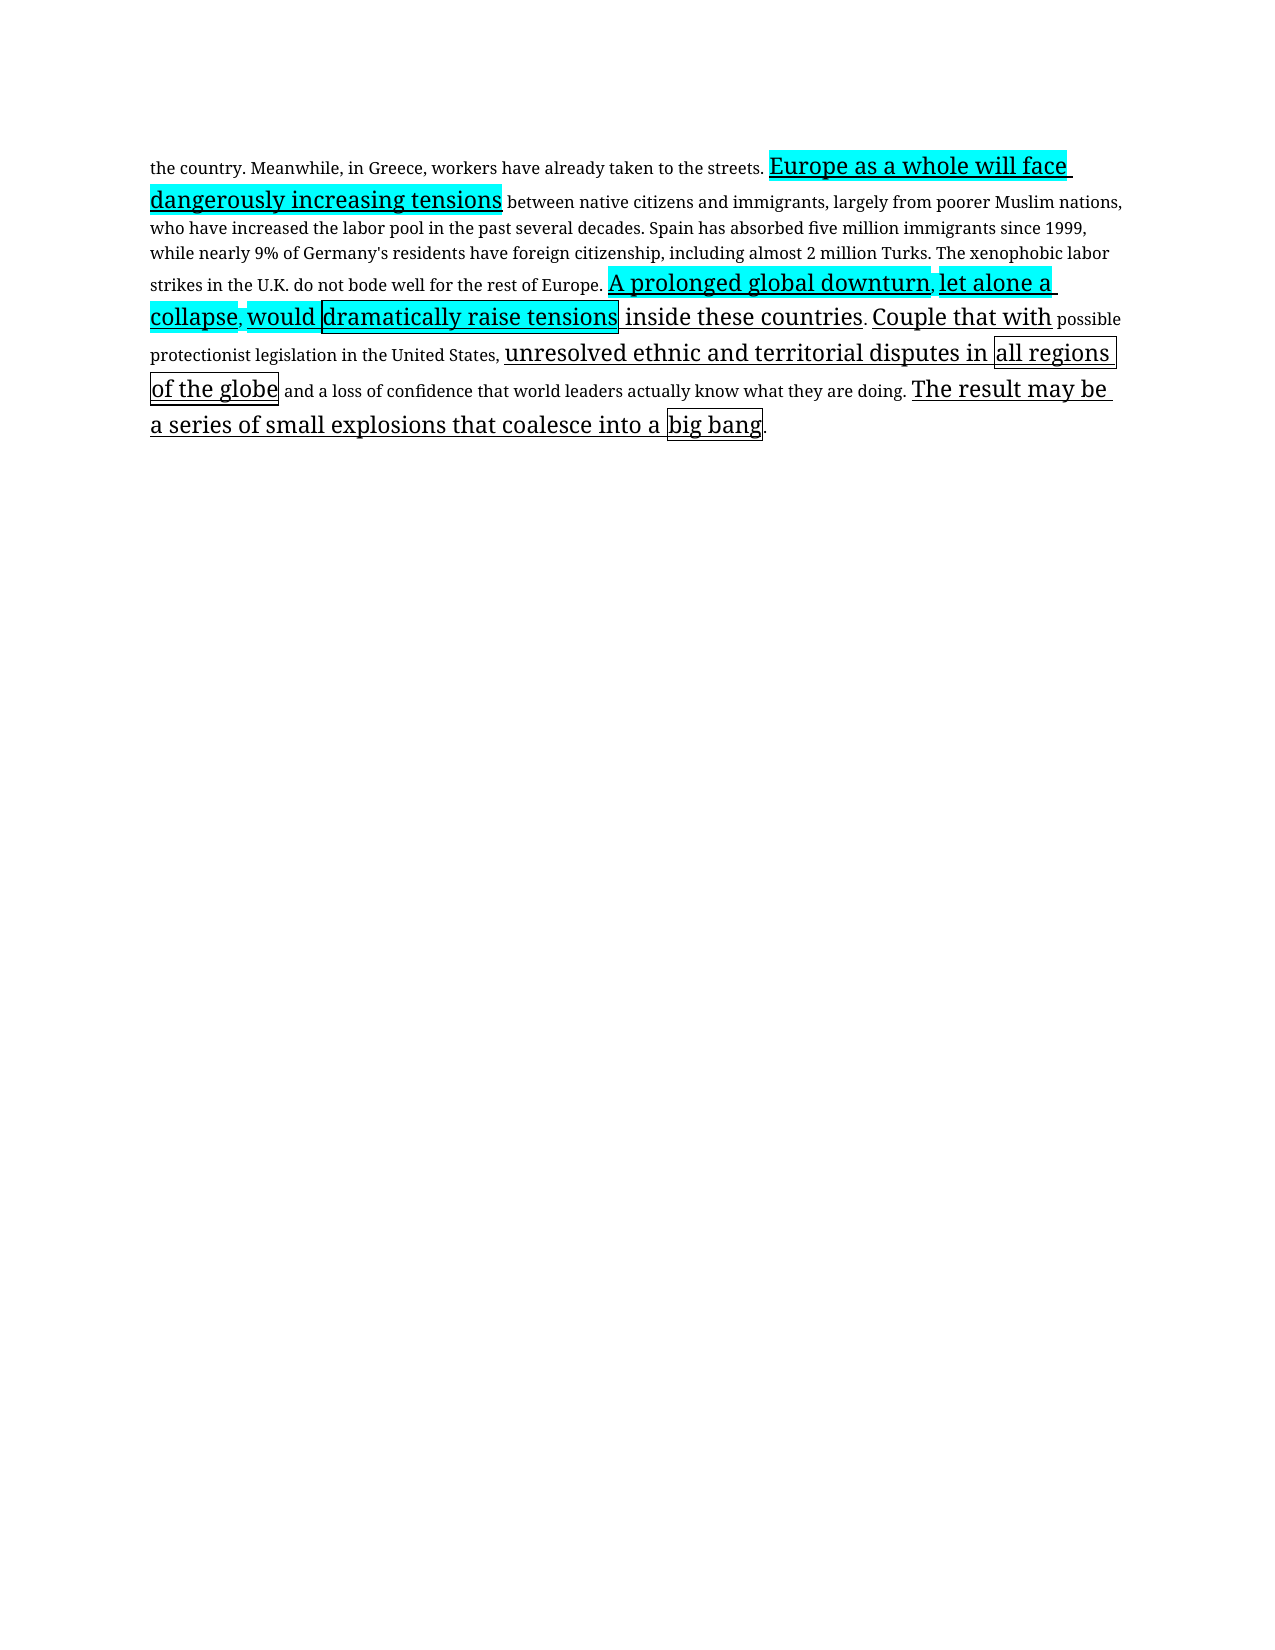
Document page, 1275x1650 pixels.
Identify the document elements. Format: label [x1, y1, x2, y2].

text [150, 150, 1125, 441]
